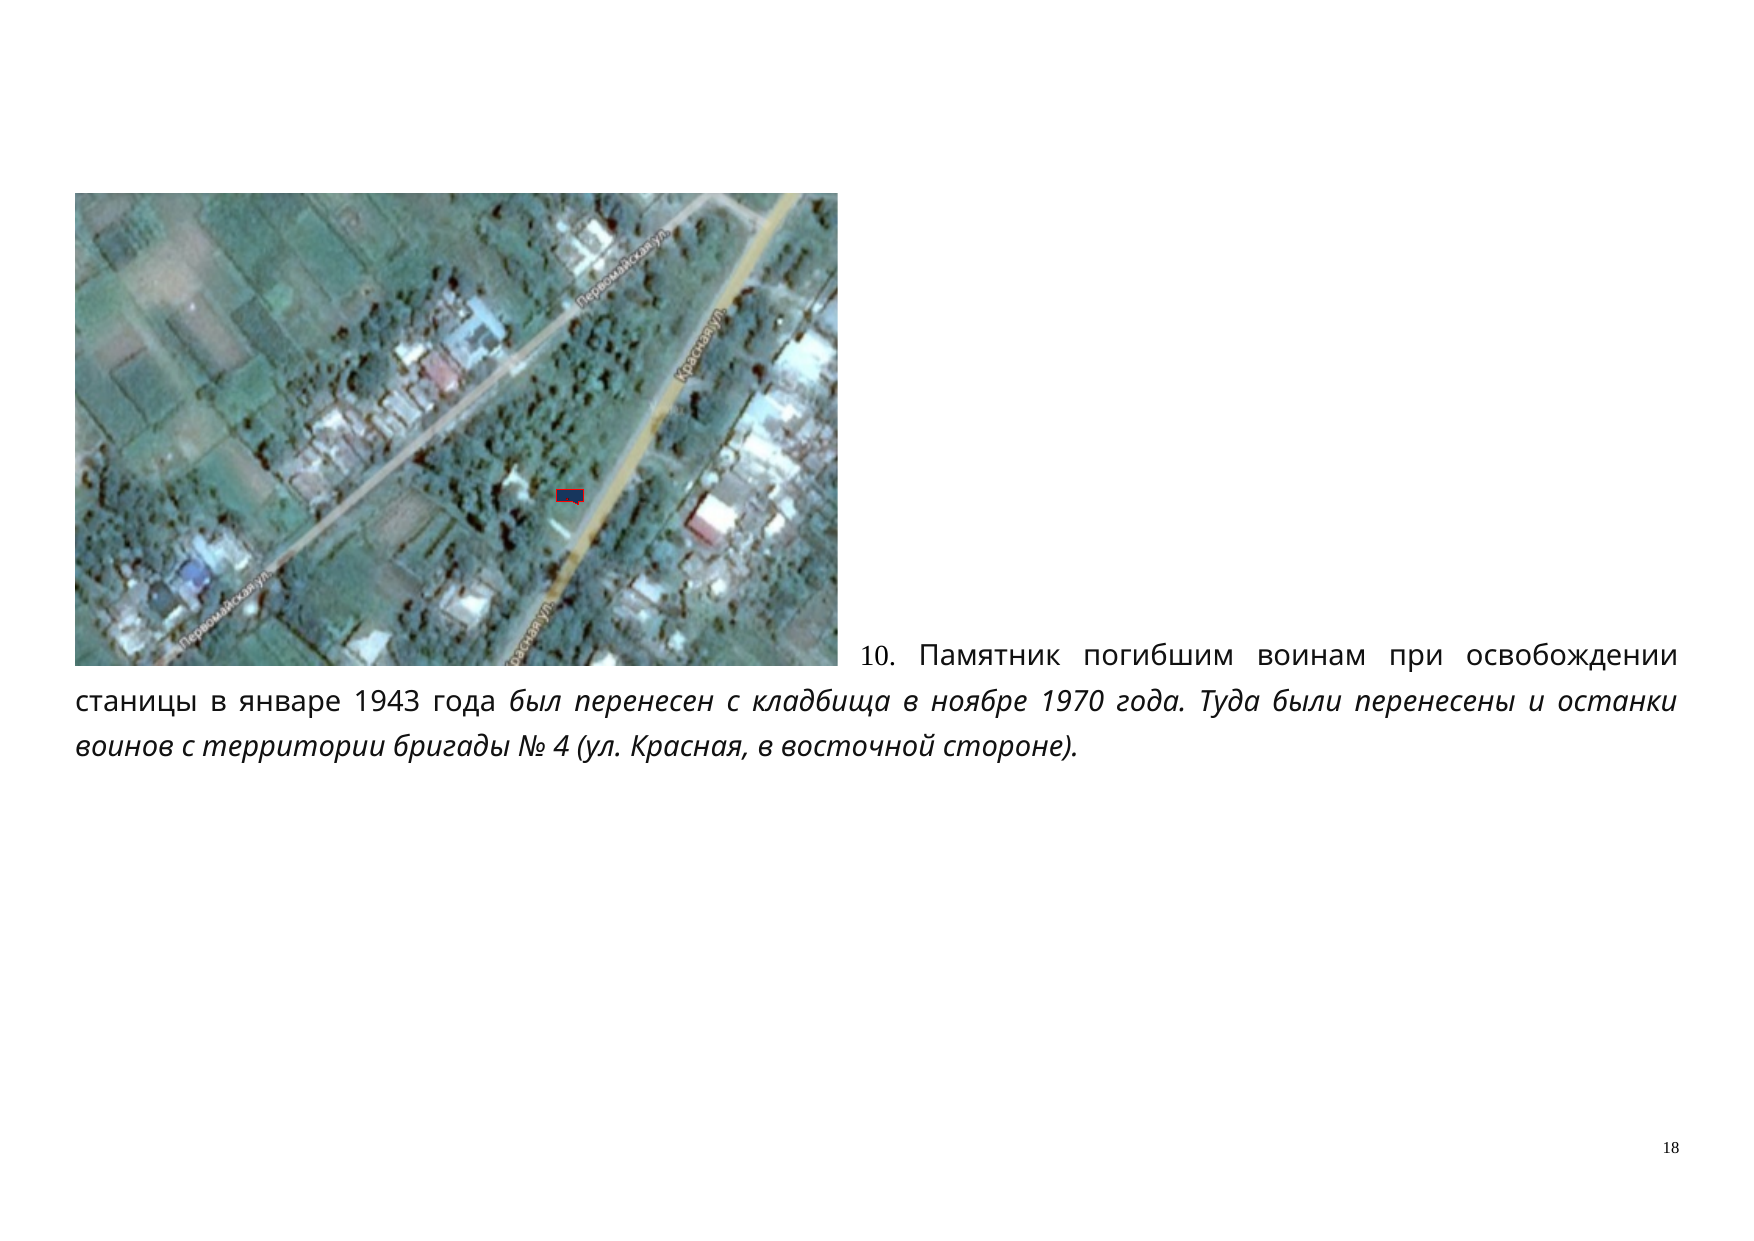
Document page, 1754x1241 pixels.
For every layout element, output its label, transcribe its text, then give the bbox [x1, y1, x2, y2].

picture [75, 193, 838, 666]
